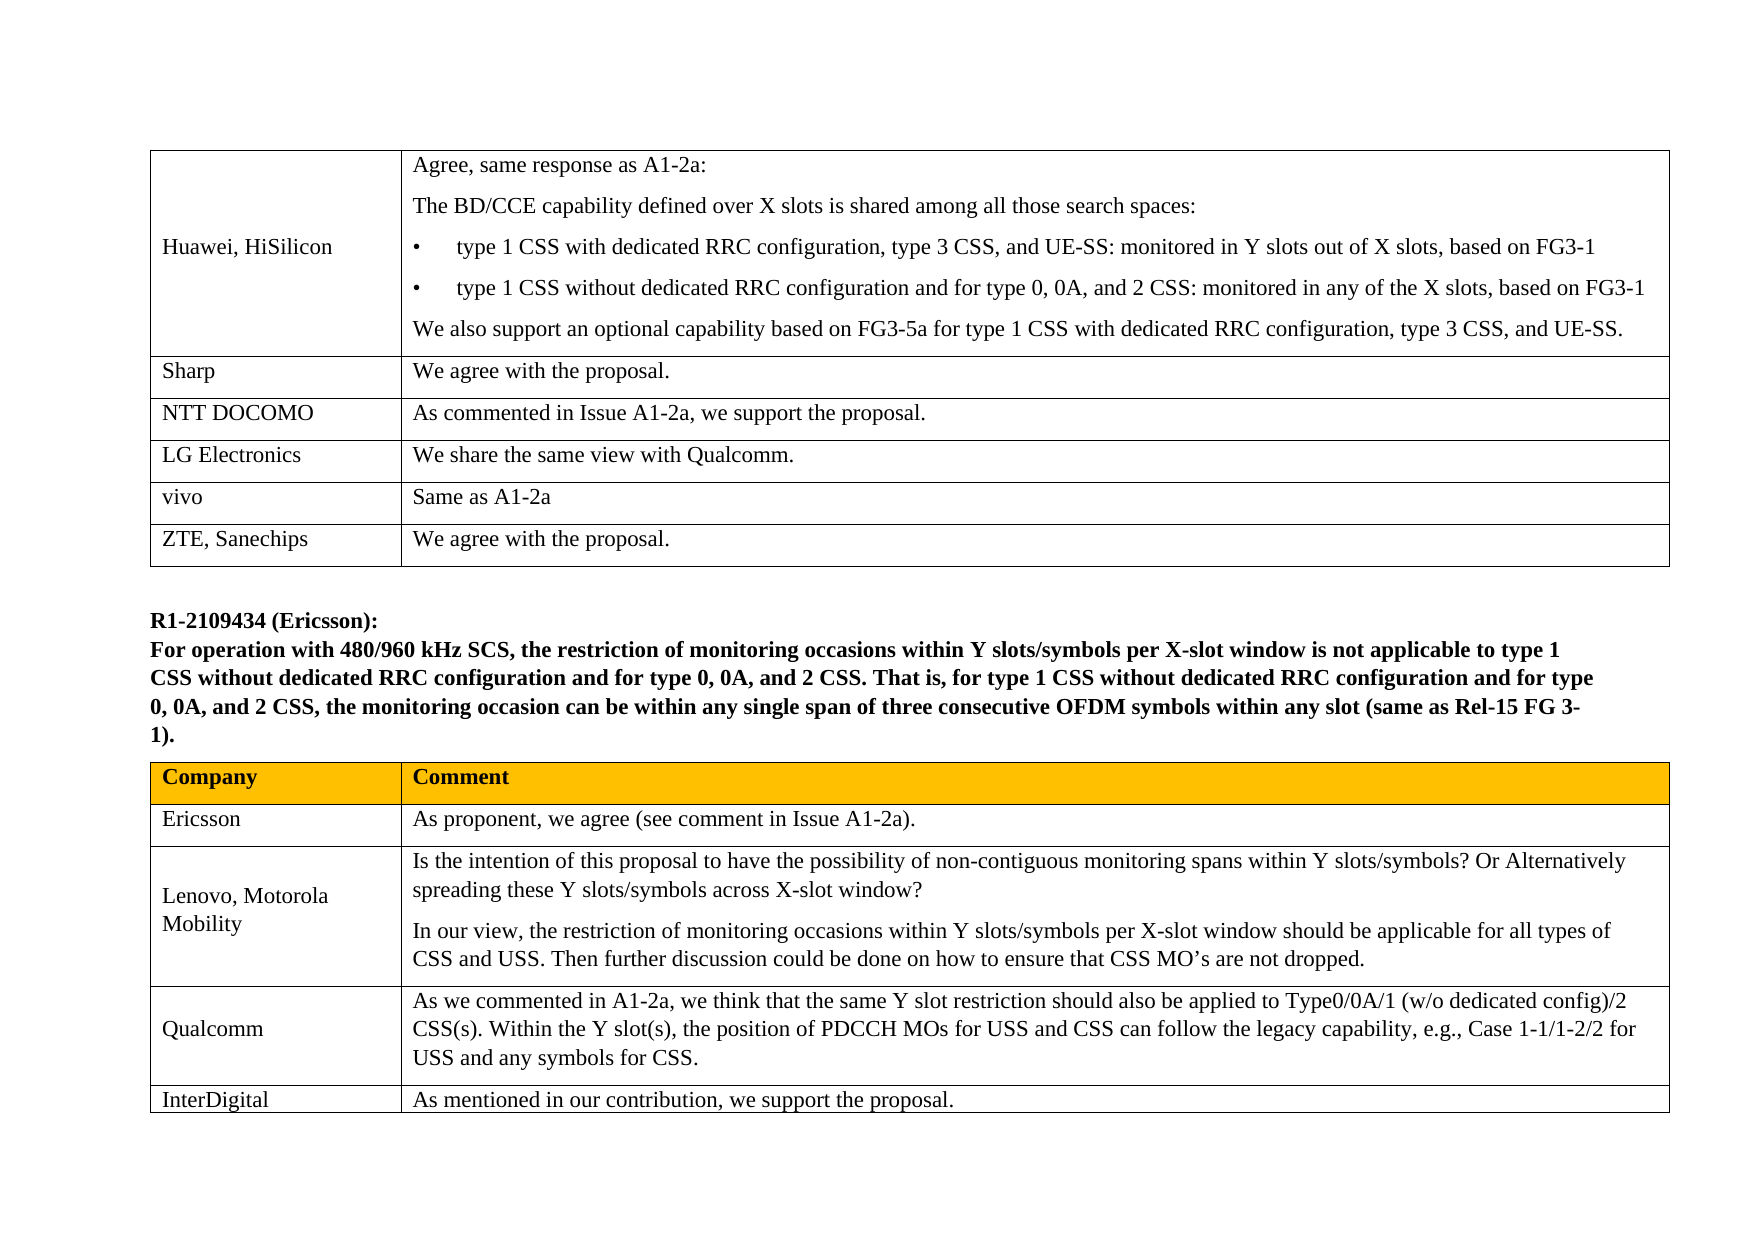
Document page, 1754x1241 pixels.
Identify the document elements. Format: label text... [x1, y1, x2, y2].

table_cell As proponent, we agree (see comment in Issue A1-2a). [402, 805, 1669, 846]
table_cell vivo [151, 483, 401, 524]
table_cell Ericsson [151, 805, 401, 846]
table_cell ZTE, Sanechips [151, 525, 401, 566]
table_cell InterDigital [151, 1086, 401, 1112]
table_cell Agree, same response as A1-2a: The BD/CCE capability defined over X slots is shared among all those search spaces: • type 1 CSS with dedicated RRC configuration, type 3 CSS, and UE-SS: monitored in Y slots out of X slots, based on FG3-1 • type 1 CSS without dedicated RRC configuration and for type 0, 0A, and 2 CSS: monitored in any of the X slots, based on FG3-1 We also support an optional capability based on FG3-5a for type 1 CSS with dedicated RRC configuration, type 3 CSS, and UE-SS. [402, 151, 1669, 356]
table_cell Qualcomm [151, 987, 401, 1085]
table_header Company [151, 763, 401, 804]
table_cell Sharp [151, 357, 401, 398]
table_cell Is the intention of this proposal to have the possibility of non-contiguous monitoring spans within Y slots/symbols? Or Alternatively spreading these Y slots/symbols across X-slot window? In our view, the restriction of monitoring occasions within Y slots/symbols per X-slot window should be applicable for all types of CSS and USS. Then further discussion could be done on how to ensure that CSS MO’s are not dropped. [402, 847, 1669, 986]
table_cell Same as A1-2a [402, 483, 1669, 524]
table_cell As we commented in A1-2a, we think that the same Y slot restriction should also be applied to Type0/0A/1 (w/o dedicated config)/2 CSS(s). Within the Y slot(s), the position of PDCCH MOs for USS and CSS can follow the legacy capability, e.g., Case 1-1/1-2/2 for USS and any symbols for CSS. [402, 987, 1669, 1085]
table_cell Huawei, HiSilicon [151, 151, 401, 356]
table_header Comment [402, 763, 1669, 804]
table_cell LG Electronics [151, 441, 401, 482]
table_cell Lenovo, Motorola Mobility [151, 847, 401, 986]
table_cell We agree with the proposal. [402, 357, 1669, 398]
table_cell We agree with the proposal. [402, 525, 1669, 566]
table_cell We share the same view with Qualcomm. [402, 441, 1669, 482]
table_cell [402, 1086, 1669, 1112]
table_cell NTT DOCOMO [151, 399, 401, 440]
table_cell As commented in Issue A1-2a, we support the proposal. [402, 399, 1669, 440]
text R1-2109434 (Ericsson): For operation with 480/960 kHz SCS, the restriction of monitoring occasions within Y slots/symbols per X-slot window is not applicable to type 1 CSS without dedicated RRC configuration and for type 0, 0A, and 2 CSS. That is, for type 1 CSS without dedicated RRC configuration and for type 0, 0A, and 2 CSS, the monitoring occasion can be within any single span of three consecutive OFDM symbols within any slot (same as Rel-15 FG 3-1). [150, 608, 1604, 748]
